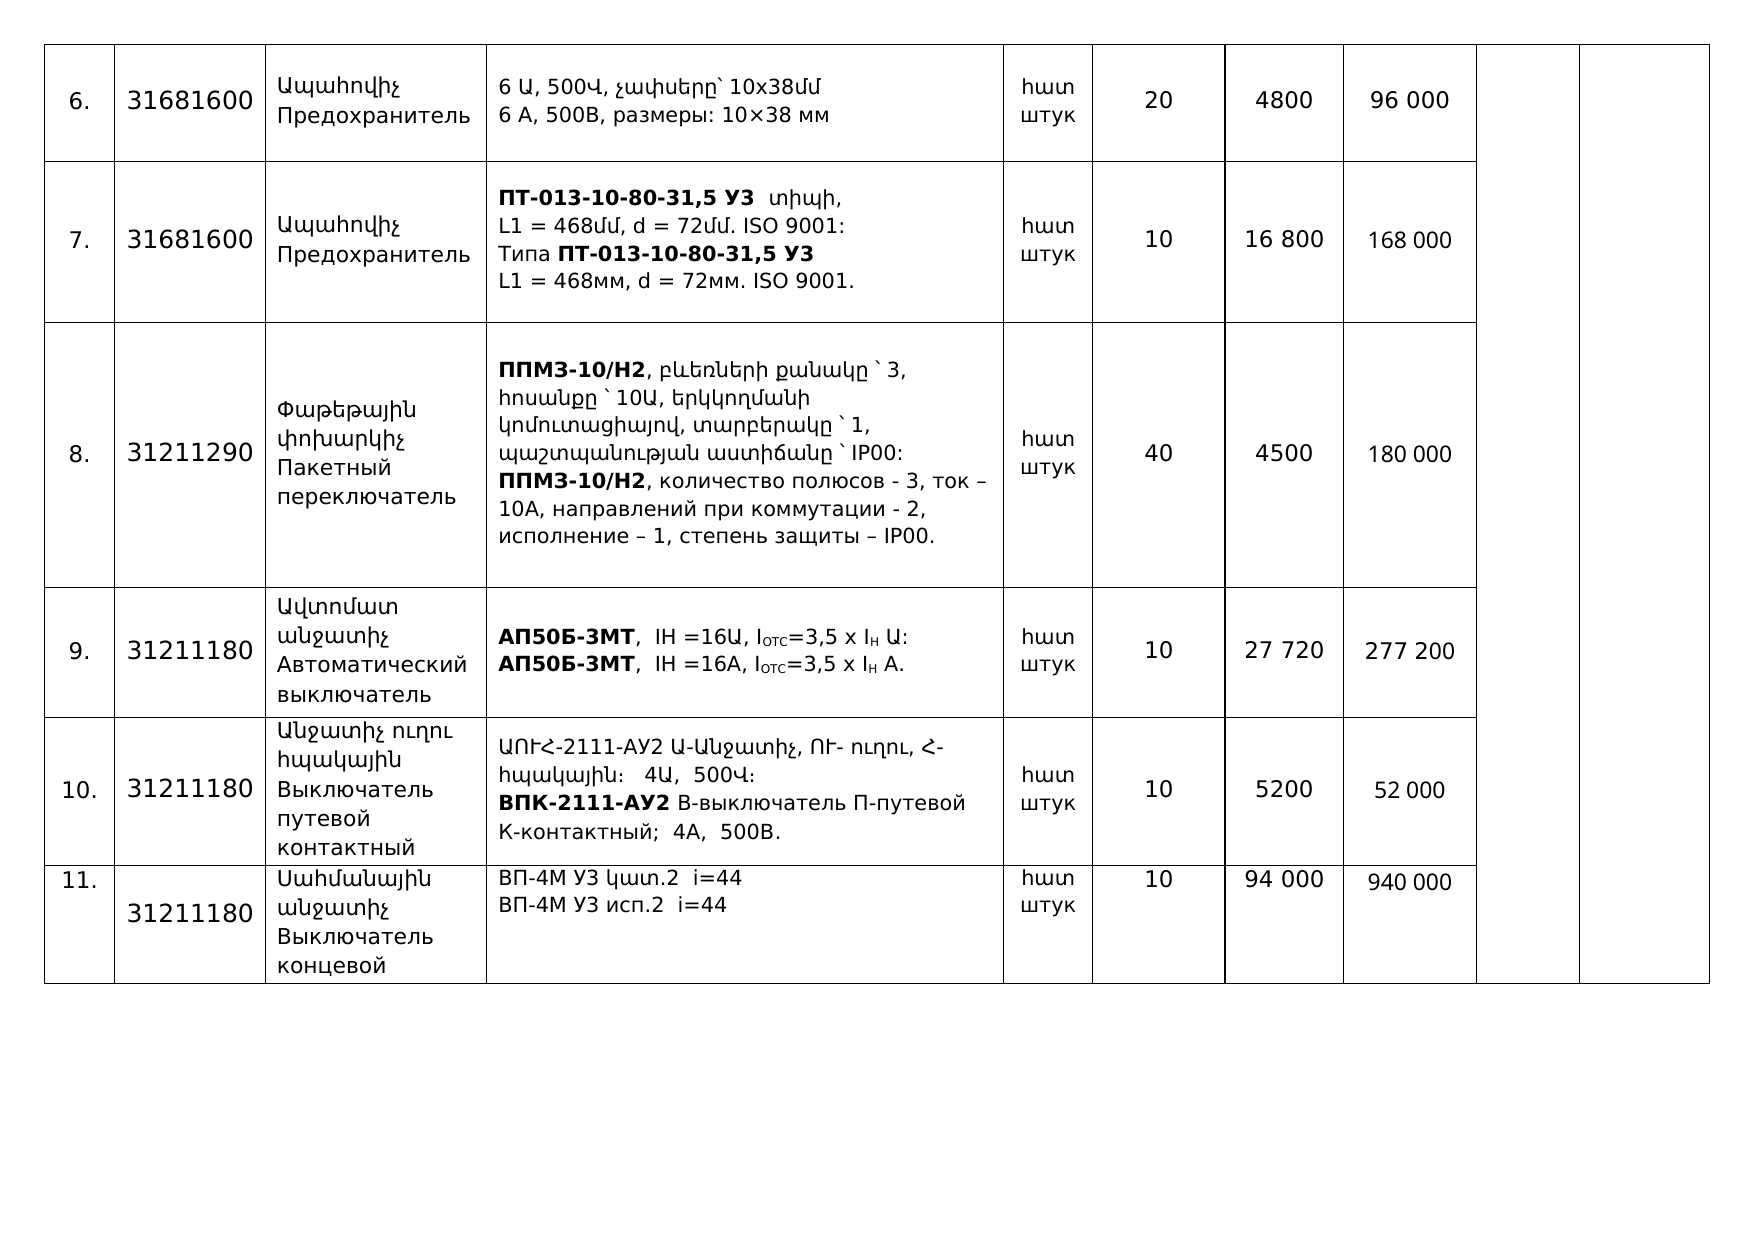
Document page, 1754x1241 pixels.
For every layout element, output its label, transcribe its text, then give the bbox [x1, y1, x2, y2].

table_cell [266, 866, 486, 983]
table_cell 20 [1093, 45, 1224, 161]
table_cell Ավտոմատ անջատիչ Автоматический выключатель [266, 588, 486, 717]
table_cell 277 200 [1344, 588, 1476, 717]
table_cell 6 Ա, 500Վ, չափսերը՝ 10х38մմ 6 A, 500В, размеры: 10×38 мм [487, 45, 1003, 161]
table_cell 52 000 [1344, 718, 1476, 865]
table_cell ВП-4М У3 կատ.2 i=44 ВП-4М У3 исп.2 i=44 [487, 866, 1003, 983]
table_cell 4500 [1226, 323, 1343, 587]
table_cell հատ штук [1004, 866, 1092, 983]
table_cell 11․ [45, 866, 114, 983]
table_cell 10 [1093, 162, 1224, 322]
table_cell ППМЗ-10/Н2, բևեռների քանակը ՝ 3, հոսանքը ՝ 10Ա, երկկողմանի կոմուտացիայով, տարբերակը ՝ 1, պաշտպանության աստիճանը ՝ IP00: ППМЗ-10/Н2, количество полюсов - 3, ток – 10А, направлений при коммутации - 2, исполнение – 1, степень защиты – IP00. [487, 323, 1003, 587]
table_cell 31211290 [115, 323, 265, 587]
table_cell 10 [1093, 866, 1224, 983]
table_cell 940 000 [1344, 866, 1476, 983]
table_cell հատ штук [1004, 323, 1092, 587]
table_cell 31211180 [115, 866, 265, 983]
table_cell 10․ [45, 718, 114, 865]
table_cell հատ штук [1004, 45, 1092, 161]
table_cell 10 [1093, 718, 1224, 865]
table_cell 10 [1093, 588, 1224, 717]
table_cell 40 [1093, 323, 1224, 587]
table_cell Ապահովիչ Предохранитель [266, 162, 486, 322]
table_cell 6․ [45, 45, 114, 161]
table_cell 8․ [45, 323, 114, 587]
table_cell 31681600 [115, 45, 265, 161]
table_cell 9․ [45, 588, 114, 717]
table_cell հատ штук [1004, 162, 1092, 322]
table_cell հատ штук [1004, 588, 1092, 717]
table_cell Ապահովիչ Предохранитель [266, 45, 486, 161]
table_cell 31211180 [115, 588, 265, 717]
table_cell 5200 [1226, 718, 1343, 865]
table_cell 31681600 [115, 162, 265, 322]
table_cell 31211180 [115, 718, 265, 865]
table_cell 16 800 [1226, 162, 1343, 322]
table_cell հատ штук [1004, 718, 1092, 865]
table_cell 94 000 [1226, 866, 1343, 983]
table_cell 96 000 [1344, 45, 1476, 161]
table_cell ԱՈՒՀ-2111-АУ2 Ա-Անջատիչ, ՈՒ- ուղու, Հ- հպակային։ 4Ա, 500Վ։ ВПК-2111-АУ2 В-выключатель П-путевой К-контактный; 4А, 500В․ [487, 718, 1003, 865]
table_cell Փաթեթային փոխարկիչ Пакетный переключатель [266, 323, 486, 587]
table_cell 4800 [1226, 45, 1343, 161]
table_cell Անջատիչ ուղու հպակային Выключатель путевой контактный [266, 718, 486, 865]
table_cell AП50Б-3МТ, IН =16Ա, IОТС=3,5 х IН Ա: AП50Б-3МТ, IН =16А, IОТС=3,5 х IН А. [487, 588, 1003, 717]
table_cell 180 000 [1344, 323, 1476, 587]
table_cell ПТ-013-10-80-31,5 У3 տիպի, L1 = 468մմ, d = 72մմ. ISO 9001: Типа ПТ-013-10-80-31,5 У3 L1 = 468мм, d = 72мм. ISO 9001. [487, 162, 1003, 322]
table_cell 7․ [45, 162, 114, 322]
table_cell 27 720 [1226, 588, 1343, 717]
table_cell 168 000 [1344, 162, 1476, 322]
